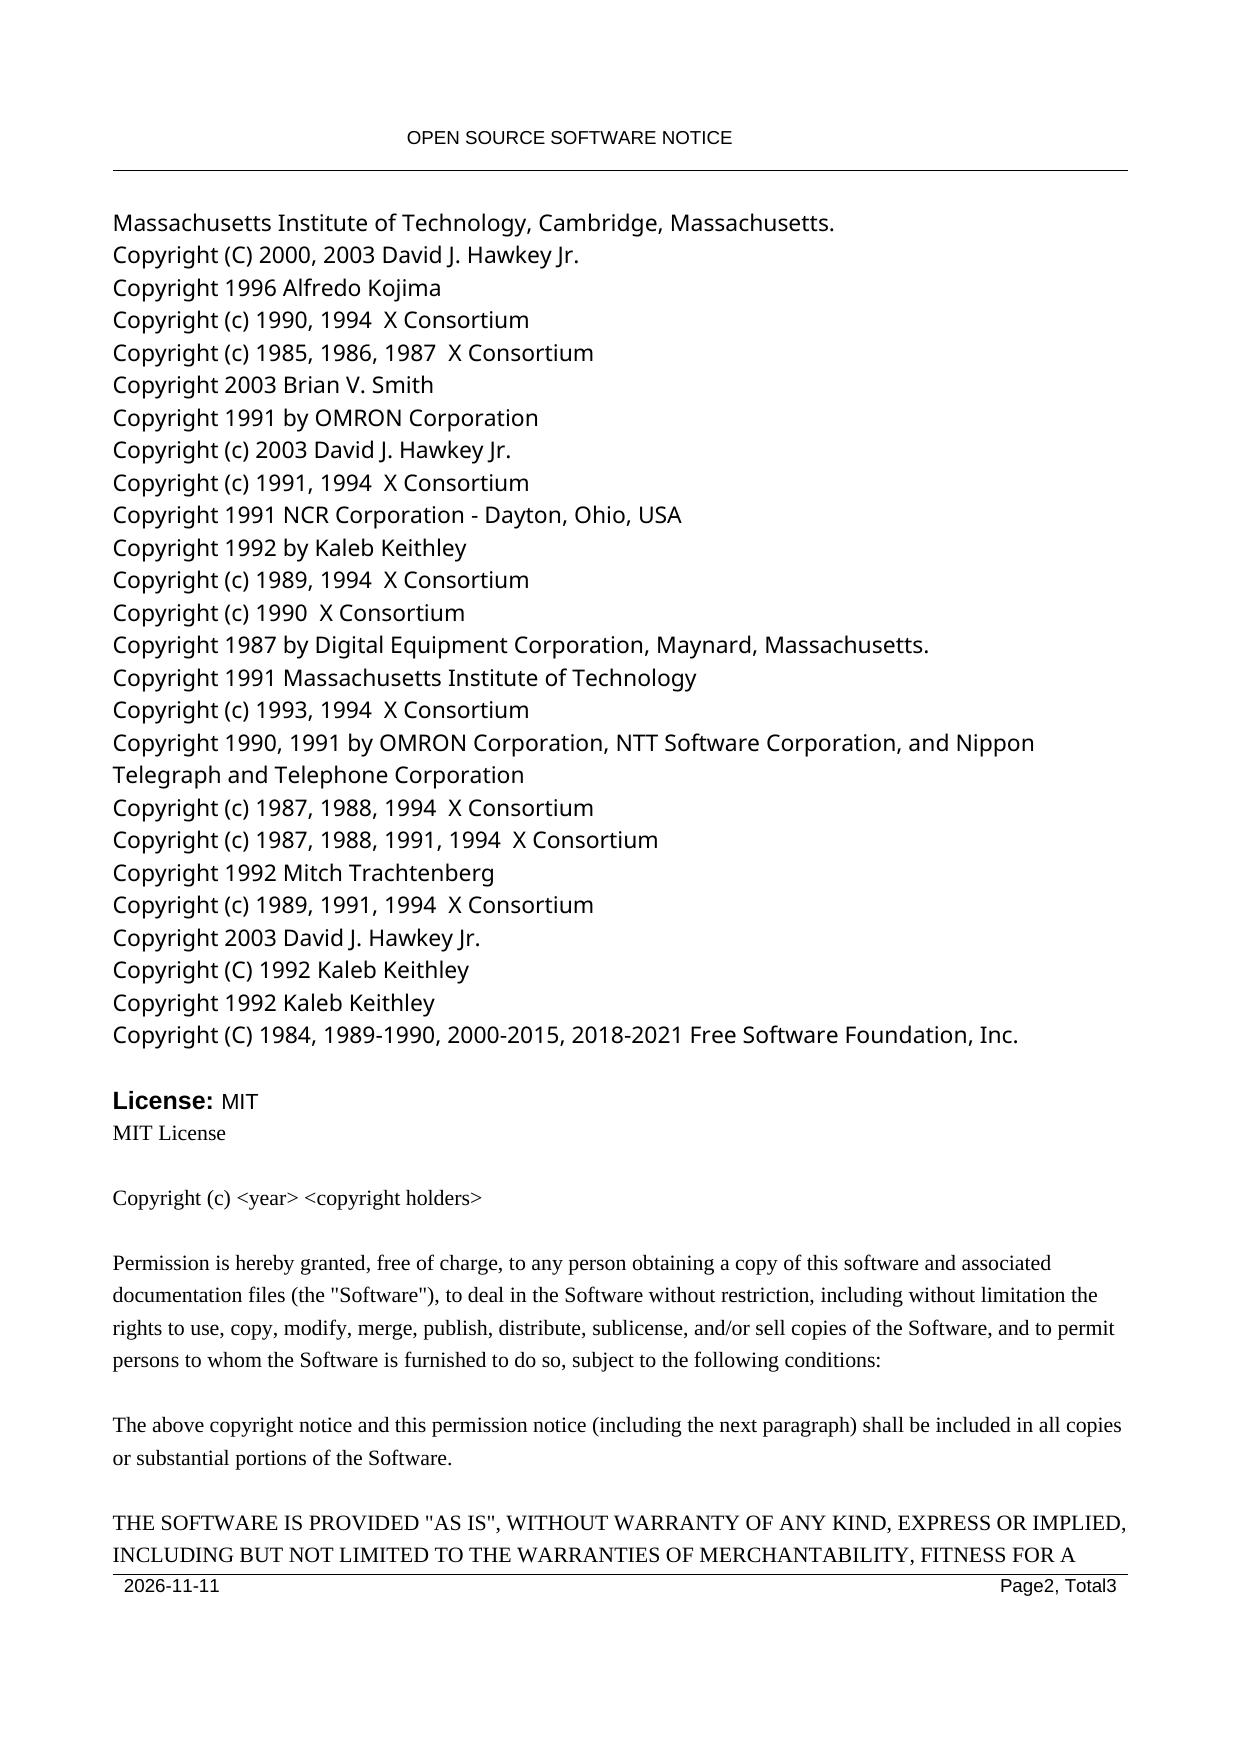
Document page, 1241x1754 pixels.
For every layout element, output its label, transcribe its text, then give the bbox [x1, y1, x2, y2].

text License: MIT [112, 1084, 1128, 1116]
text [112, 206, 1128, 1084]
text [112, 1116, 1128, 1571]
